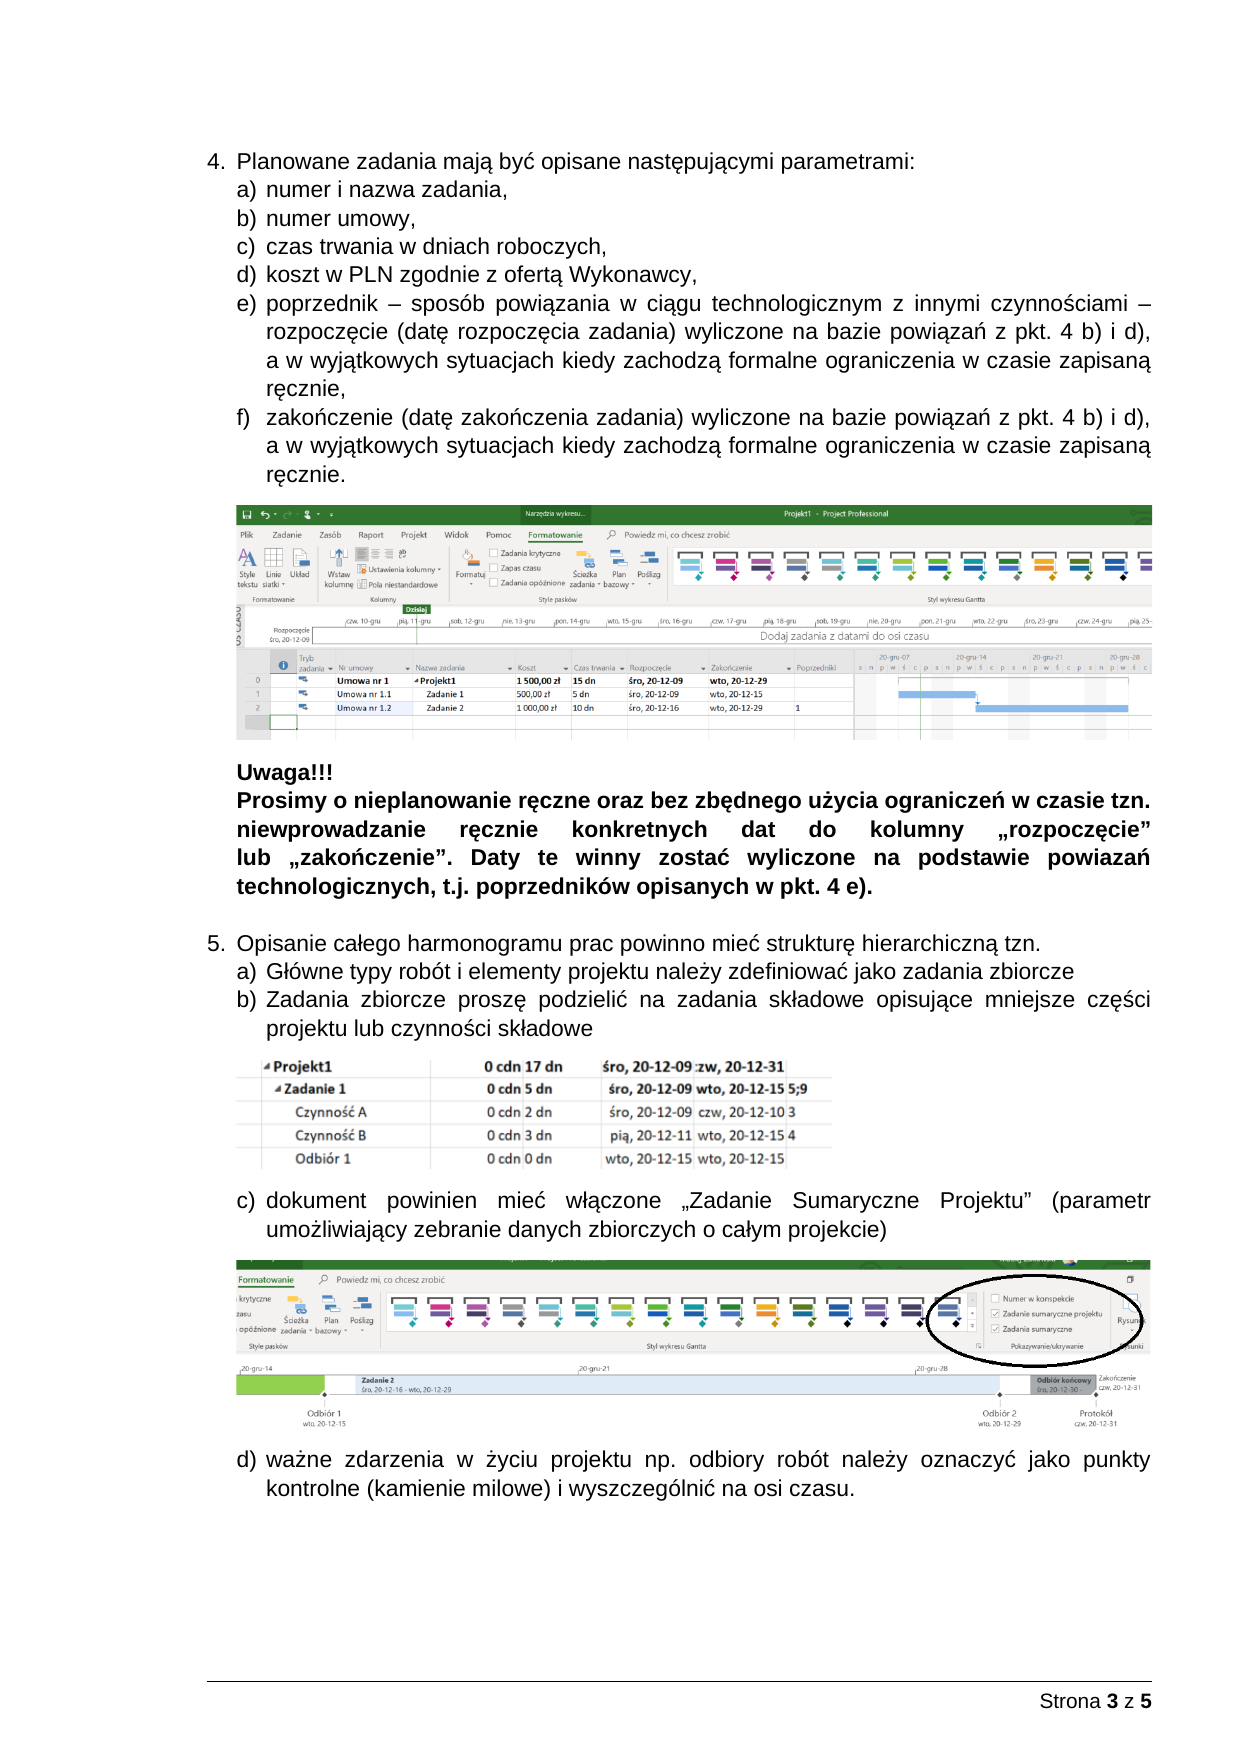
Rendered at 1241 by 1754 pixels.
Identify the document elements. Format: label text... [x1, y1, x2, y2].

picture [236, 505, 1153, 740]
picture [236, 1260, 1151, 1428]
list Opisanie całego harmonogramu prac powinno mieć strukturę hierarchiczną tzn. [207, 929, 1152, 956]
list koszt w PLN zgodnie z ofertą Wykonawcy, [236, 261, 1152, 288]
picture [236, 1060, 832, 1169]
list Główne typy robót i elementy projektu należy zdefiniować jako zadania zbiorcze [236, 958, 1152, 984]
list numer umowy, [236, 204, 1152, 231]
list numer i nazwa zadania, [236, 176, 1152, 202]
list zakończenie (datę zakończenia zadania) wyliczone na bazie powiązań z pkt. 4 b) i d), a w wyjątkowych sytuacjach kiedy zachodzą formalne ograniczenia w czasie zapisaną ręcznie. [236, 404, 1152, 487]
list Prosimy o nieplanowanie ręczne oraz bez zbędnego użycia ograniczeń w czasie tzn. niewprowadzanie ręcznie konkretnych dat do kolumny „rozpoczęcie” lub „zakończenie”. Daty te winny zostać wyliczone na podstawie powiazań technologicznych, t.j. poprzedników opisanych w pkt. 4 e). [236, 787, 1152, 899]
list Uwaga!!! [236, 759, 1152, 785]
list Zadania zbiorcze proszę podzielić na zadania składowe opisujące mniejsze części projektu lub czynności składowe [236, 986, 1152, 1041]
list czas trwania w dniach roboczych, [236, 233, 1152, 259]
list Planowane zadania mają być opisane następującymi parametrami: [207, 148, 1152, 174]
list poprzednik – sposób powiązania w ciągu technologicznym z innymi czynnościami –rozpoczęcie (datę rozpoczęcia zadania) wyliczone na bazie powiązań z pkt. 4 b) i d), a w wyjątkowych sytuacjach kiedy zachodzą formalne ograniczenia w czasie zapisaną ręcznie, [236, 290, 1152, 402]
list ważne zdarzenia w życiu projektu np. odbiory robót należy oznaczyć jako punkty kontrolne (kamienie milowe) i wyszczególnić na osi czasu. [236, 1446, 1152, 1501]
list dokument powinien mieć włączone „Zadanie Sumaryczne Projektu” (parametr umożliwiający zebranie danych zbiorczych o całym projekcie) [236, 1187, 1152, 1242]
